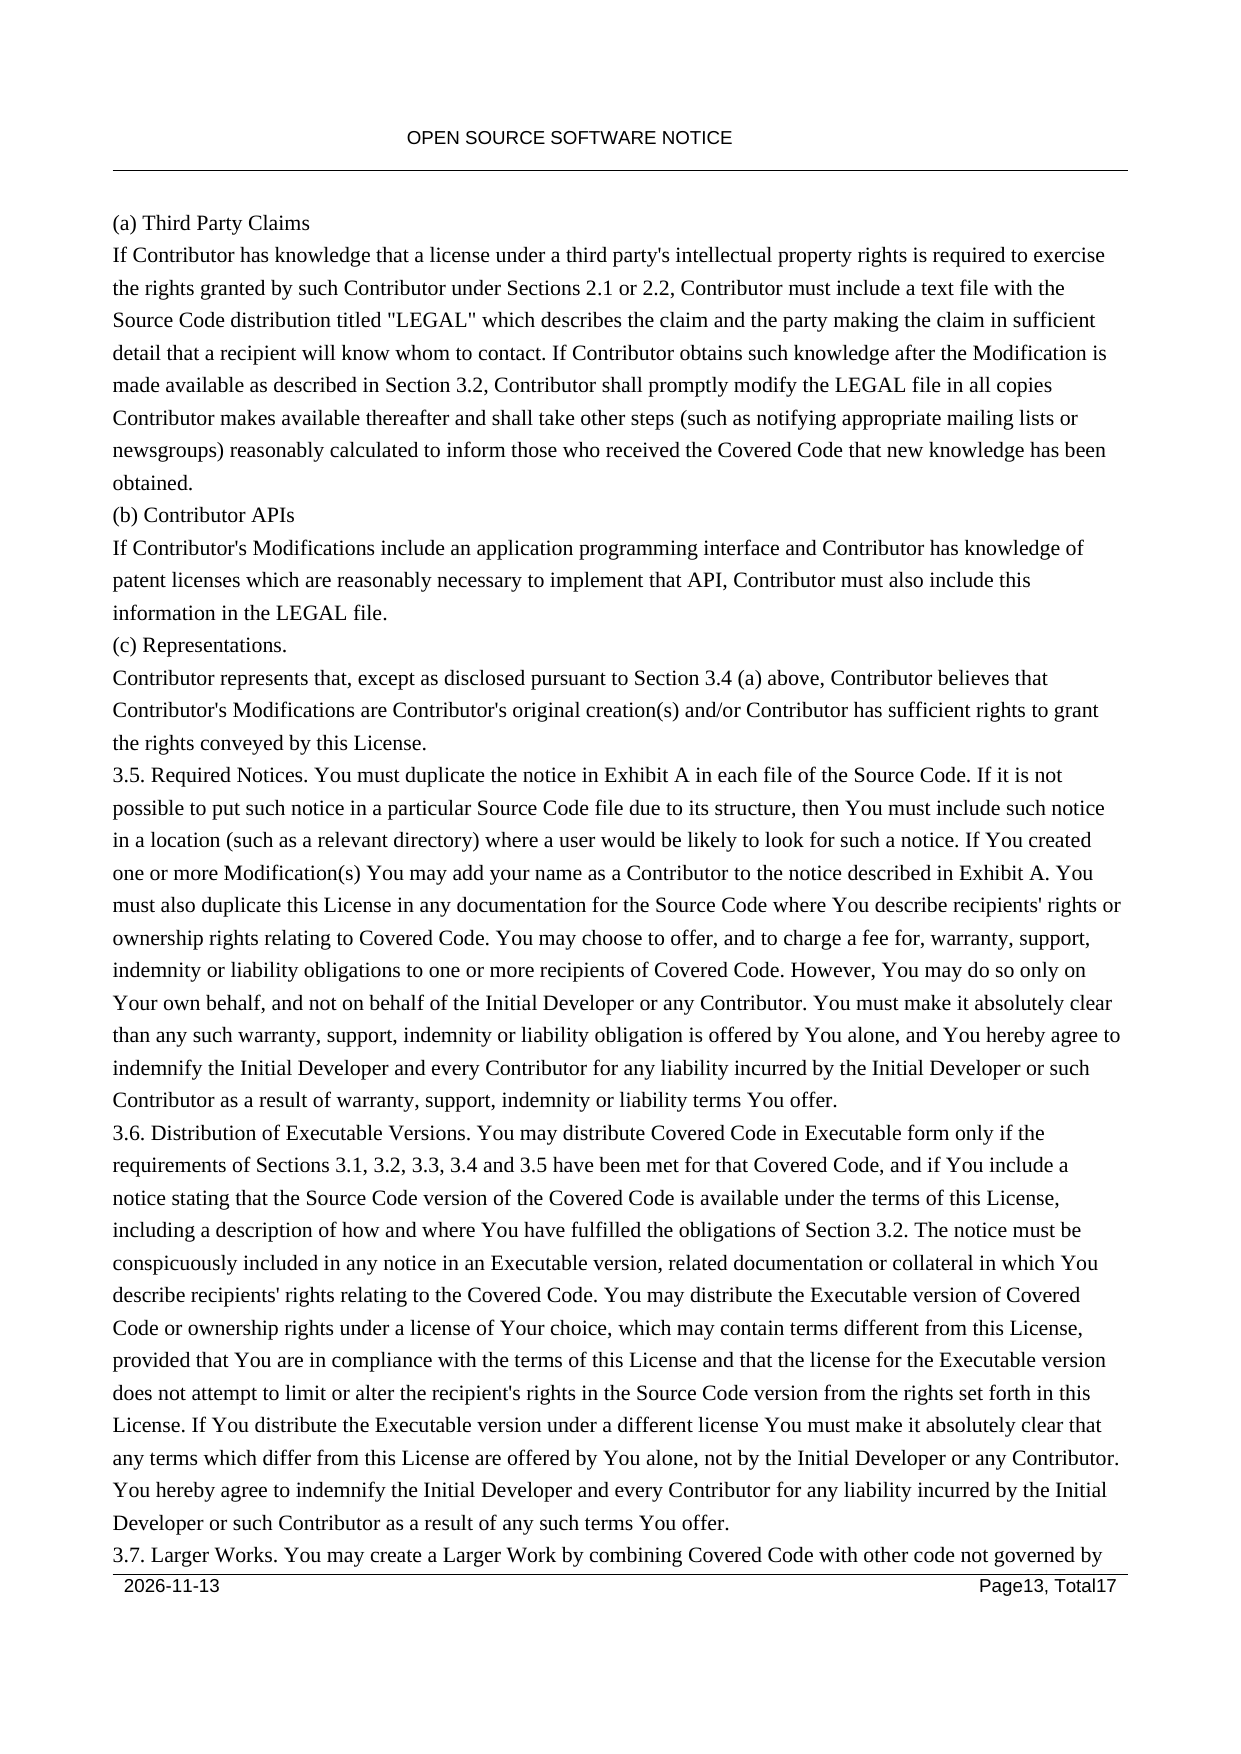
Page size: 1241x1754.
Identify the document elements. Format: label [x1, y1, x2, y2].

text [112, 206, 1128, 1571]
